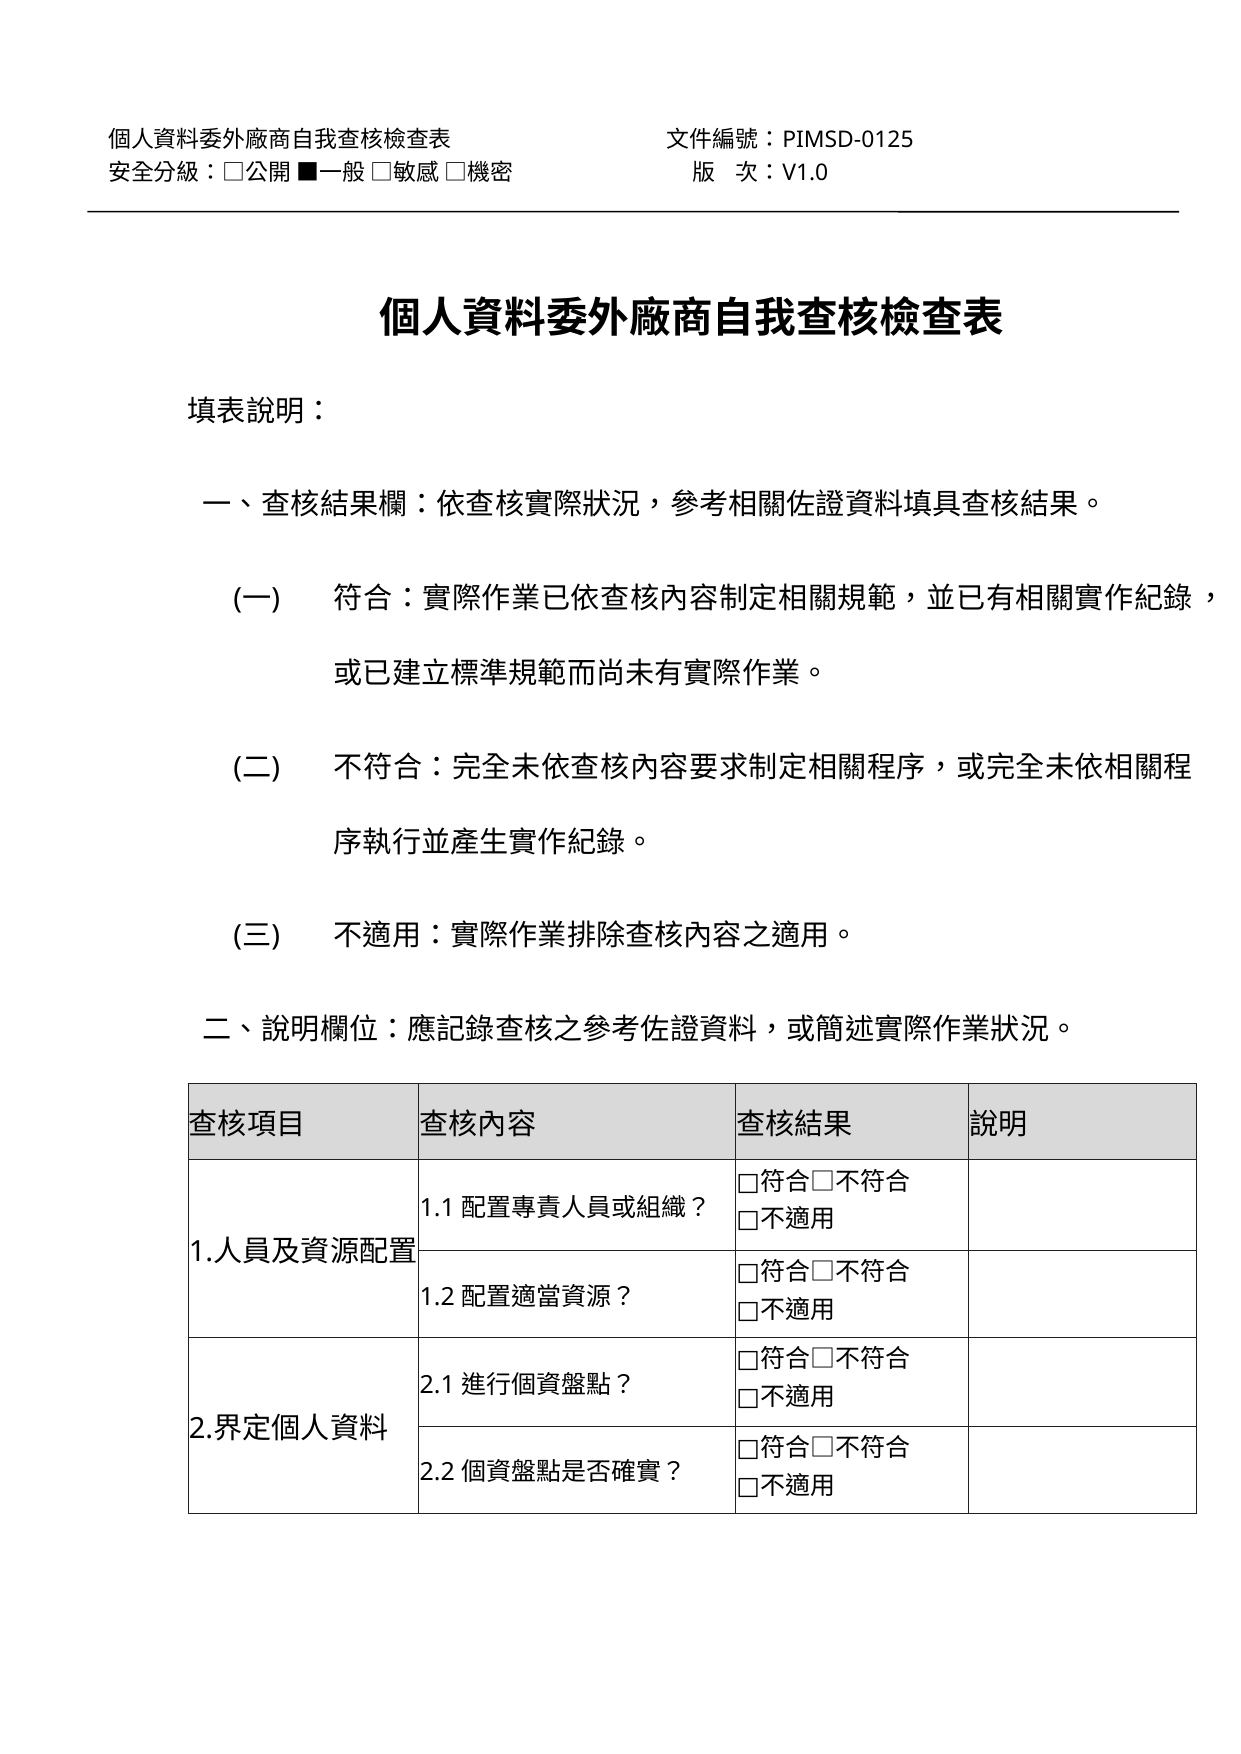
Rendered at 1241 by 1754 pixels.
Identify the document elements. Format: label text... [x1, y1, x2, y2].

table_cell [969, 1338, 1196, 1426]
table_cell □符合□不符合 □不適用 [736, 1251, 968, 1337]
table_cell □符合□不符合 □不適用 [736, 1160, 968, 1250]
table_cell 2.2 個資盤點是否確實？ [419, 1427, 735, 1513]
table_header 說明 [969, 1084, 1196, 1159]
text 個人資料委外廠商自我查核檢查表 [187, 277, 1196, 352]
list 說明欄位：應記錄查核之參考佐證資料，或簡述實際作業狀況。 [202, 989, 1196, 1064]
table_cell [969, 1427, 1196, 1513]
table_header 查核內容 [419, 1084, 735, 1159]
list 查核結果欄：依查核實際狀況，參考相關佐證資料填具查核結果。 [202, 464, 1196, 539]
table_cell 1.人員及資源配置 [189, 1160, 418, 1337]
table_cell 2.界定個人資料 [189, 1338, 418, 1513]
table_cell □符合□不符合 □不適用 [736, 1427, 968, 1513]
text 填表說明： [187, 371, 1196, 446]
table_cell 1.1 配置專責人員或組織？ [419, 1160, 735, 1250]
list 不適用：實際作業排除查核內容之適用。 [233, 896, 1196, 971]
list 不符合：完全未依查核內容要求制定相關程序，或完全未依相關程序執行並產生實作紀錄。 [233, 727, 1196, 877]
list 符合：實際作業已依查核內容制定相關規範，並已有相關實作紀錄，或已建立標準規範而尚未有實際作業。 [233, 558, 1196, 708]
table_header 查核結果 [736, 1084, 968, 1159]
table_cell [969, 1251, 1196, 1337]
table_cell [969, 1160, 1196, 1250]
table_cell □符合□不符合 □不適用 [736, 1338, 968, 1426]
table_cell 2.1 進行個資盤點？ [419, 1338, 735, 1426]
table_header 查核項目 [189, 1084, 418, 1159]
table_cell 1.2 配置適當資源？ [419, 1251, 735, 1337]
